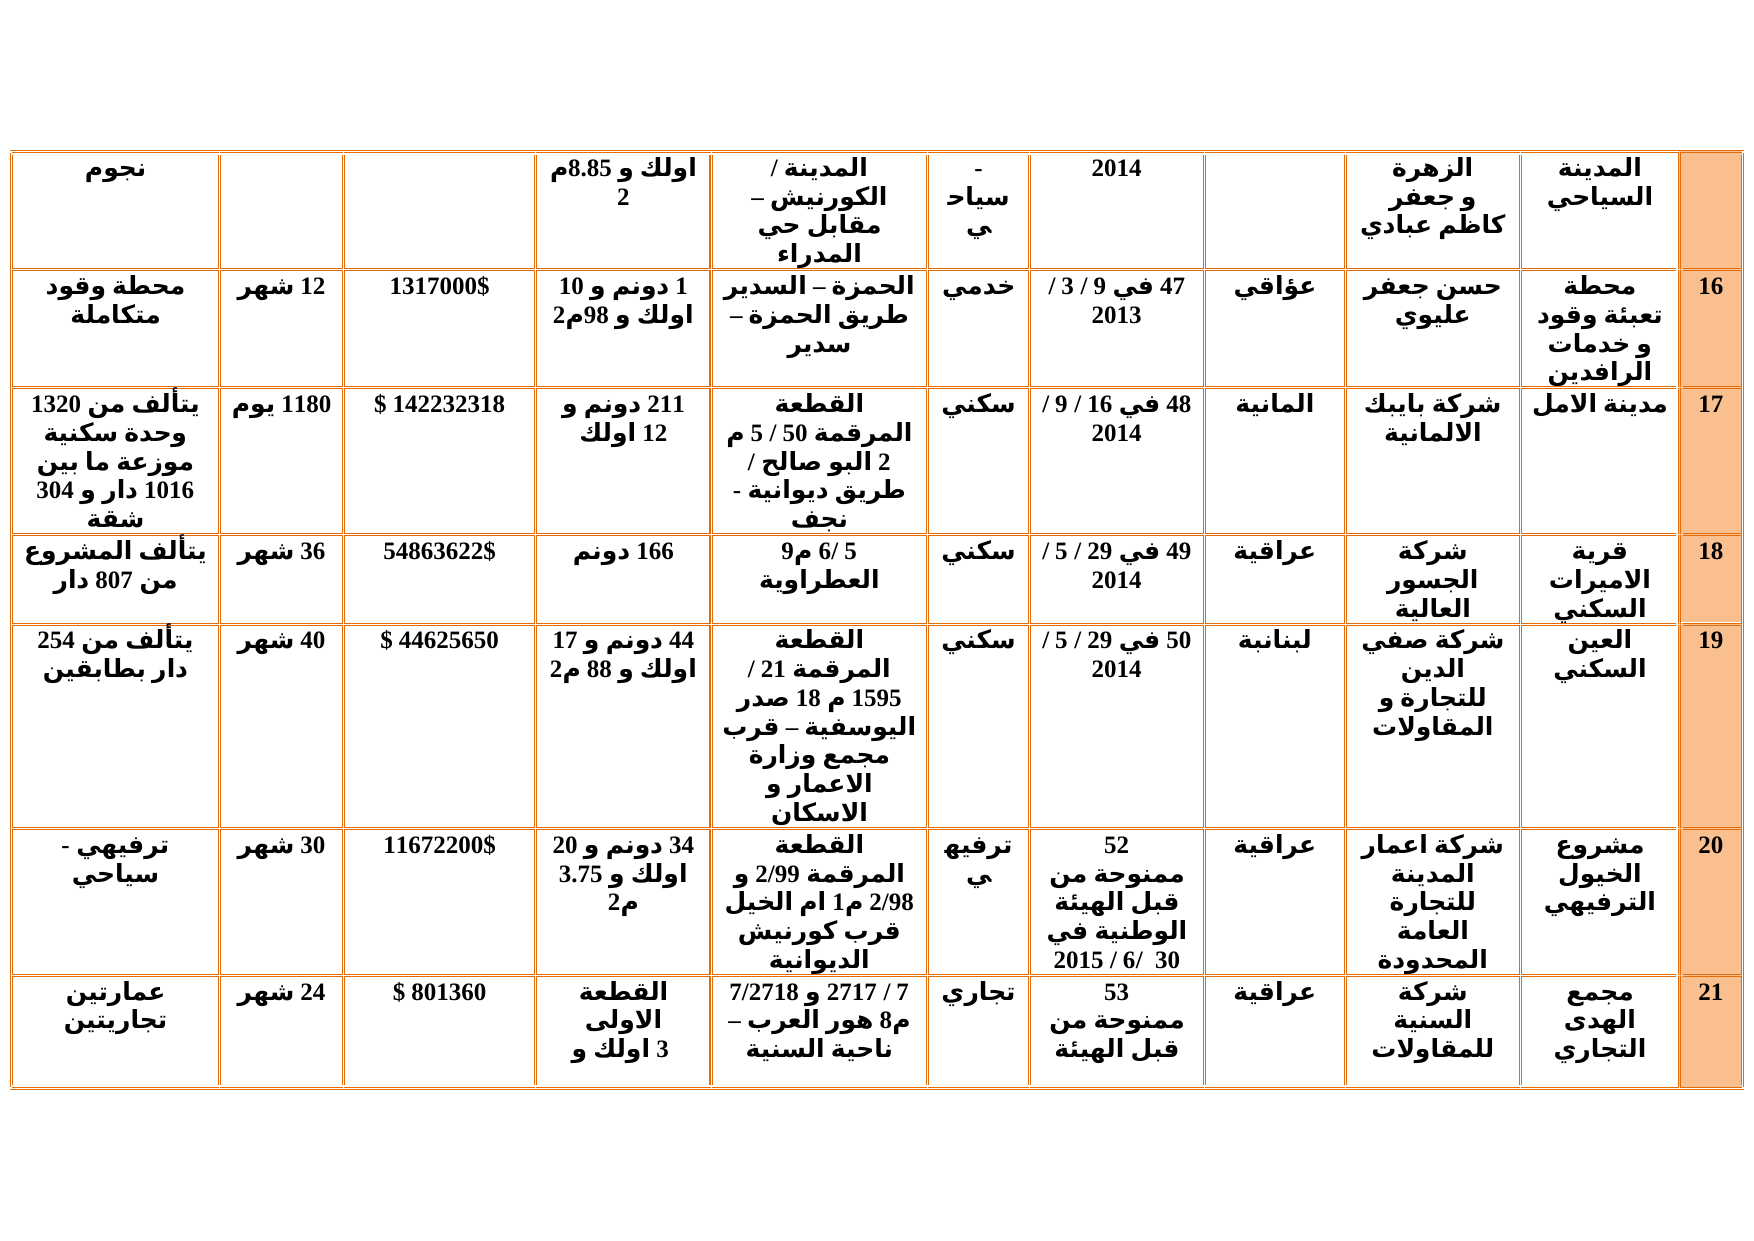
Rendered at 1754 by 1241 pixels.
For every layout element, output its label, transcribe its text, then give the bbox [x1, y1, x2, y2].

table_cell يتألف المشروع من 807 دار [13, 536, 218, 622]
table_cell 54863622$ [345, 536, 534, 622]
table_cell شركة بايبك الالمانية [1347, 389, 1519, 533]
table_cell القطعة المرقمة 50 / 5 م2 البو صالح / طريق ديوانية - نجف [713, 389, 926, 533]
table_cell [536, 153, 711, 268]
table_cell 36 شهر [219, 151, 344, 268]
table_cell فندق سياحي 5 نجوم [12, 153, 219, 268]
table_cell تجاري - سياحي [928, 153, 1029, 268]
table_cell 1317000$ [345, 271, 534, 386]
table_cell يتألف من 254 دار بطابقين [13, 626, 218, 827]
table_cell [1345, 153, 1520, 268]
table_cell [1520, 153, 1678, 268]
table_cell 18 [1679, 533, 1742, 622]
table_cell 11672200$ [345, 830, 534, 974]
table_cell 15 [1681, 153, 1742, 268]
table_cell شركة صفي الدين للتجارة و المقاولات [1347, 626, 1519, 827]
table_cell 16 [1679, 268, 1742, 386]
table_cell 34 دونم و 20 اولك و 3.75 م2 [537, 830, 709, 974]
table_cell مشروع الخيول الترفيهي [1522, 827, 1678, 974]
table_cell حسن جعفر عليوي [1347, 271, 1519, 386]
table_cell محطة وقود متكاملة [13, 271, 218, 386]
table_cell الحمزة – السدير طريق الحمزة – سدير [713, 271, 926, 386]
table_cell 24 شهر [219, 974, 344, 1087]
table_cell 801360 $ [344, 974, 536, 1087]
table_cell 40 شهر [221, 626, 342, 827]
table_cell يتألف من 1320 وحدة سكنية موزعة ما بين 1016 دار و 304 شقة [13, 389, 218, 533]
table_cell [711, 974, 928, 1087]
table_cell 17 [1679, 386, 1742, 533]
table_cell 20 [1681, 827, 1741, 974]
table_cell 142232318 $ [345, 389, 534, 533]
table_cell عراقية [1204, 977, 1345, 1087]
table_cell شركة اعمار المدينة للتجارة العامة المحدودة [1347, 830, 1519, 974]
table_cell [536, 977, 711, 1087]
table_cell تجاري [928, 977, 1029, 1087]
table_cell 21 [1681, 974, 1742, 1087]
table_cell 19 [1681, 623, 1741, 827]
table_cell سكني [929, 626, 1028, 827]
table_cell مدينة الامل [1520, 386, 1679, 533]
table_cell لبنانبة [1206, 626, 1344, 827]
table_cell مجمع الهدى التجاري [1520, 974, 1678, 1087]
table_cell 46 في 2 / 1 / 2014 [1029, 153, 1204, 268]
table_cell 9723550 $ [344, 151, 536, 268]
table_cell العين السكني [1522, 623, 1678, 827]
table_cell 1 دونم و 10 اولك و 98م2 [537, 271, 709, 386]
table_cell عراقية [1206, 536, 1344, 622]
table_cell ترفيهي - سياحي [13, 830, 218, 974]
table_cell 30 شهر [221, 830, 342, 974]
table_cell القطعة المرقمة 21 / 1595 م 18 صدر اليوسفية – قرب مجمع وزارة الاعمار و الاسكان [713, 626, 926, 827]
table_cell المانية [1206, 389, 1344, 533]
table_cell القطعة المرقمة 2/99 و 2/98 م1 ام الخيل قرب كورنيش الديوانية [713, 830, 926, 974]
table_cell سكني [929, 536, 1028, 622]
table_cell خدمي [929, 271, 1028, 386]
table_cell عراقية [1206, 830, 1344, 974]
table_cell 48 في 16 / 9 / 2014 [1031, 389, 1203, 533]
table_cell ترفيهي [929, 830, 1028, 974]
table_cell عؤاقي [1206, 271, 1344, 386]
table_cell 49 في 29 / 5 / 2014 [1031, 536, 1203, 622]
table_cell سكني [929, 389, 1028, 533]
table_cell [1345, 977, 1520, 1087]
table_cell 52 ممنوحة من قبل الهيئة الوطنية في 30 /6 / 2015 [1031, 830, 1203, 974]
table_cell 1180 يوم [221, 389, 342, 533]
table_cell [711, 151, 928, 268]
table_cell 50 في 29 / 5 / 2014 [1031, 626, 1203, 827]
table_cell 166 دونم [537, 536, 709, 622]
table_cell 5 /6 م9 العطراوية [713, 536, 926, 622]
table_cell 44625650 $ [345, 626, 534, 827]
table_cell 12 شهر [221, 271, 342, 386]
table_cell 47 في 9 / 3 / 2013 [1031, 271, 1203, 386]
table_cell 36 شهر [221, 536, 342, 622]
table_cell 211 دونم و 12 اولك [537, 389, 709, 533]
table_cell محطة تعبئة وقود و خدمات الرافدين [1520, 268, 1679, 386]
table_cell قرية الاميرات السكني [1520, 533, 1679, 622]
table_cell عمارتين تجاريتين [12, 977, 219, 1087]
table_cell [1029, 977, 1204, 1087]
table_cell شركة الجسور العالية [1347, 536, 1519, 622]
table_cell عراقي [1204, 153, 1345, 268]
table_cell 44 دونم و 17 اولك و 88 م2 [537, 626, 709, 827]
